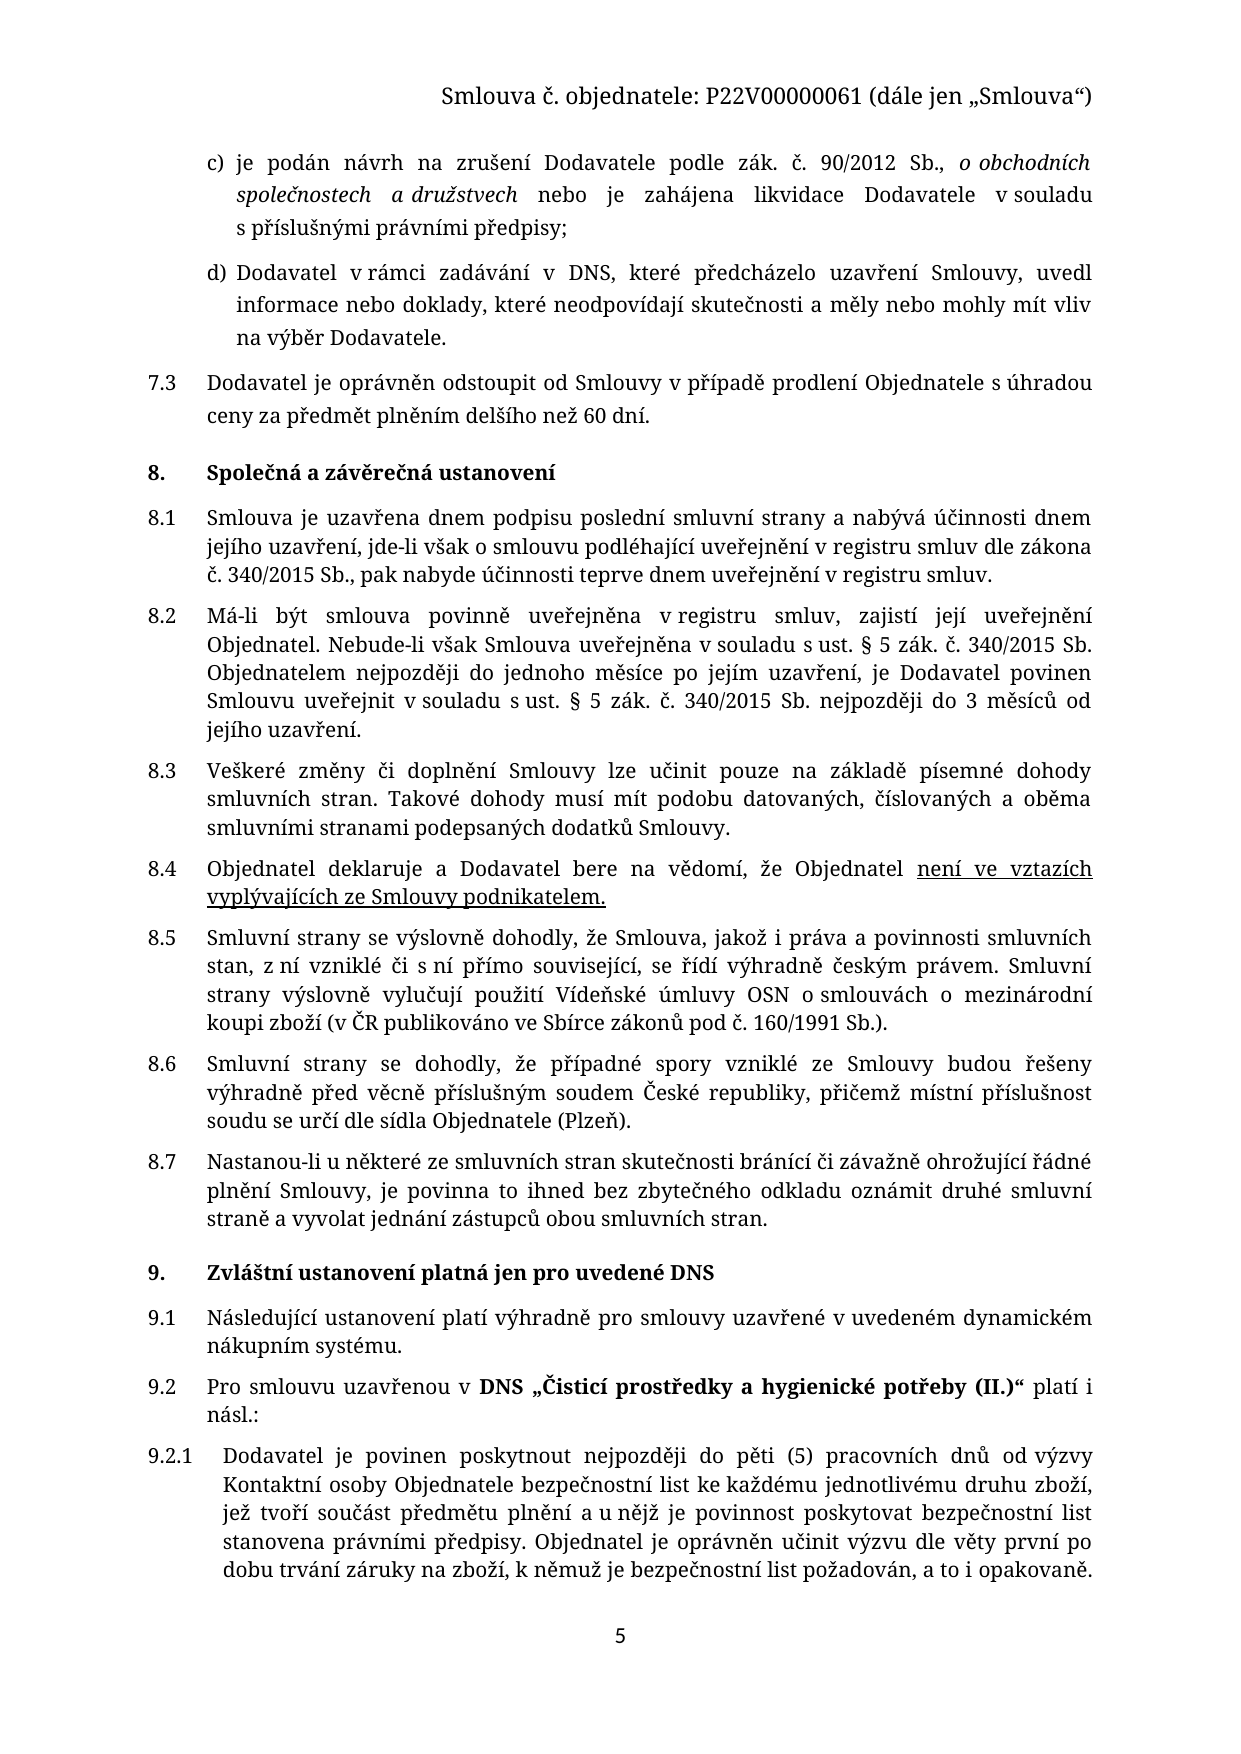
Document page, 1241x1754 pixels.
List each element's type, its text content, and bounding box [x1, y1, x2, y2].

list Pro smlouvu uzavřenou v DNS „Čisticí prostředky a hygienické potřeby (II.)“ platí i násl.: [148, 1372, 1093, 1429]
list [148, 1441, 1093, 1584]
list Veškeré změny či doplnění Smlouvy lze učinit pouze na základě písemné dohody smluvních stran. Takové dohody musí mít podobu datovaných, číslovaných a oběma smluvními stranami podepsaných dodatků Smlouvy. [148, 756, 1093, 841]
list Společná a závěrečná ustanovení [148, 458, 1093, 487]
list Zvláštní ustanovení platná jen pro uvedené DNS [148, 1258, 1093, 1286]
list je podán návrh na zrušení Dodavatele podle zák. č. 90/2012 Sb., o obchodních společnostech a družstvech nebo je zahájena likvidace Dodavatele v souladu s příslušnými právními předpisy; [207, 148, 1093, 241]
list Dodavatel je oprávněn odstoupit od Smlouvy v případě prodlení Objednatele s úhradou ceny za předmět plněním delšího než 60 dní. [148, 368, 1093, 429]
list Dodavatel v rámci zadávání v DNS, které předcházelo uzavření Smlouvy, uvedl informace nebo doklady, které neodpovídají skutečnosti a měly nebo mohly mít vliv na výběr Dodavatele. [207, 258, 1093, 352]
list Objednatel deklaruje a Dodavatel bere na vědomí, že Objednatel není ve vztazích vyplývajících ze Smlouvy podnikatelem. [148, 854, 1093, 911]
list Nastanou-li u některé ze smluvních stran skutečnosti bránící či závažně ohrožující řádné plnění Smlouvy, je povinna to ihned bez zbytečného odkladu oznámit druhé smluvní straně a vyvolat jednání zástupců obou smluvních stran. [148, 1147, 1093, 1233]
list Smluvní strany se výslovně dohodly, že Smlouva, jakož i práva a povinnosti smluvních stan, z ní vzniklé či s ní přímo související, se řídí výhradně českým právem. Smluvní strany výslovně vylučují použití Vídeňské úmluvy OSN o smlouvách o mezinárodní koupi zboží (v ČR publikováno ve Sbírce zákonů pod č. 160/1991 Sb.). [148, 923, 1093, 1037]
list Smluvní strany se dohodly, že případné spory vzniklé ze Smlouvy budou řešeny výhradně před věcně příslušným soudem České republiky, přičemž místní příslušnost soudu se určí dle sídla Objednatele (Plzeň). [148, 1049, 1093, 1135]
list Smlouva je uzavřena dnem podpisu poslední smluvní strany a nabývá účinnosti dnem jejího uzavření, jde-li však o smlouvu podléhající uveřejnění v registru smluv dle zákona č. 340/2015 Sb., pak nabyde účinnosti teprve dnem uveřejnění v registru smluv. [148, 503, 1093, 589]
list Má-li být smlouva povinně uveřejněna v registru smluv, zajistí její uveřejnění Objednatel. Nebude-li však Smlouva uveřejněna v souladu s ust. § 5 zák. č. 340/2015 Sb. Objednatelem nejpozději do jednoho měsíce po jejím uzavření, je Dodavatel povinen Smlouvu uveřejnit v souladu s ust. § 5 zák. č. 340/2015 Sb. nejpozději do 3 měsíců od jejího uzavření. [148, 601, 1093, 743]
list Následující ustanovení platí výhradně pro smlouvy uzavřené v uvedeném dynamickém nákupním systému. [148, 1303, 1093, 1359]
